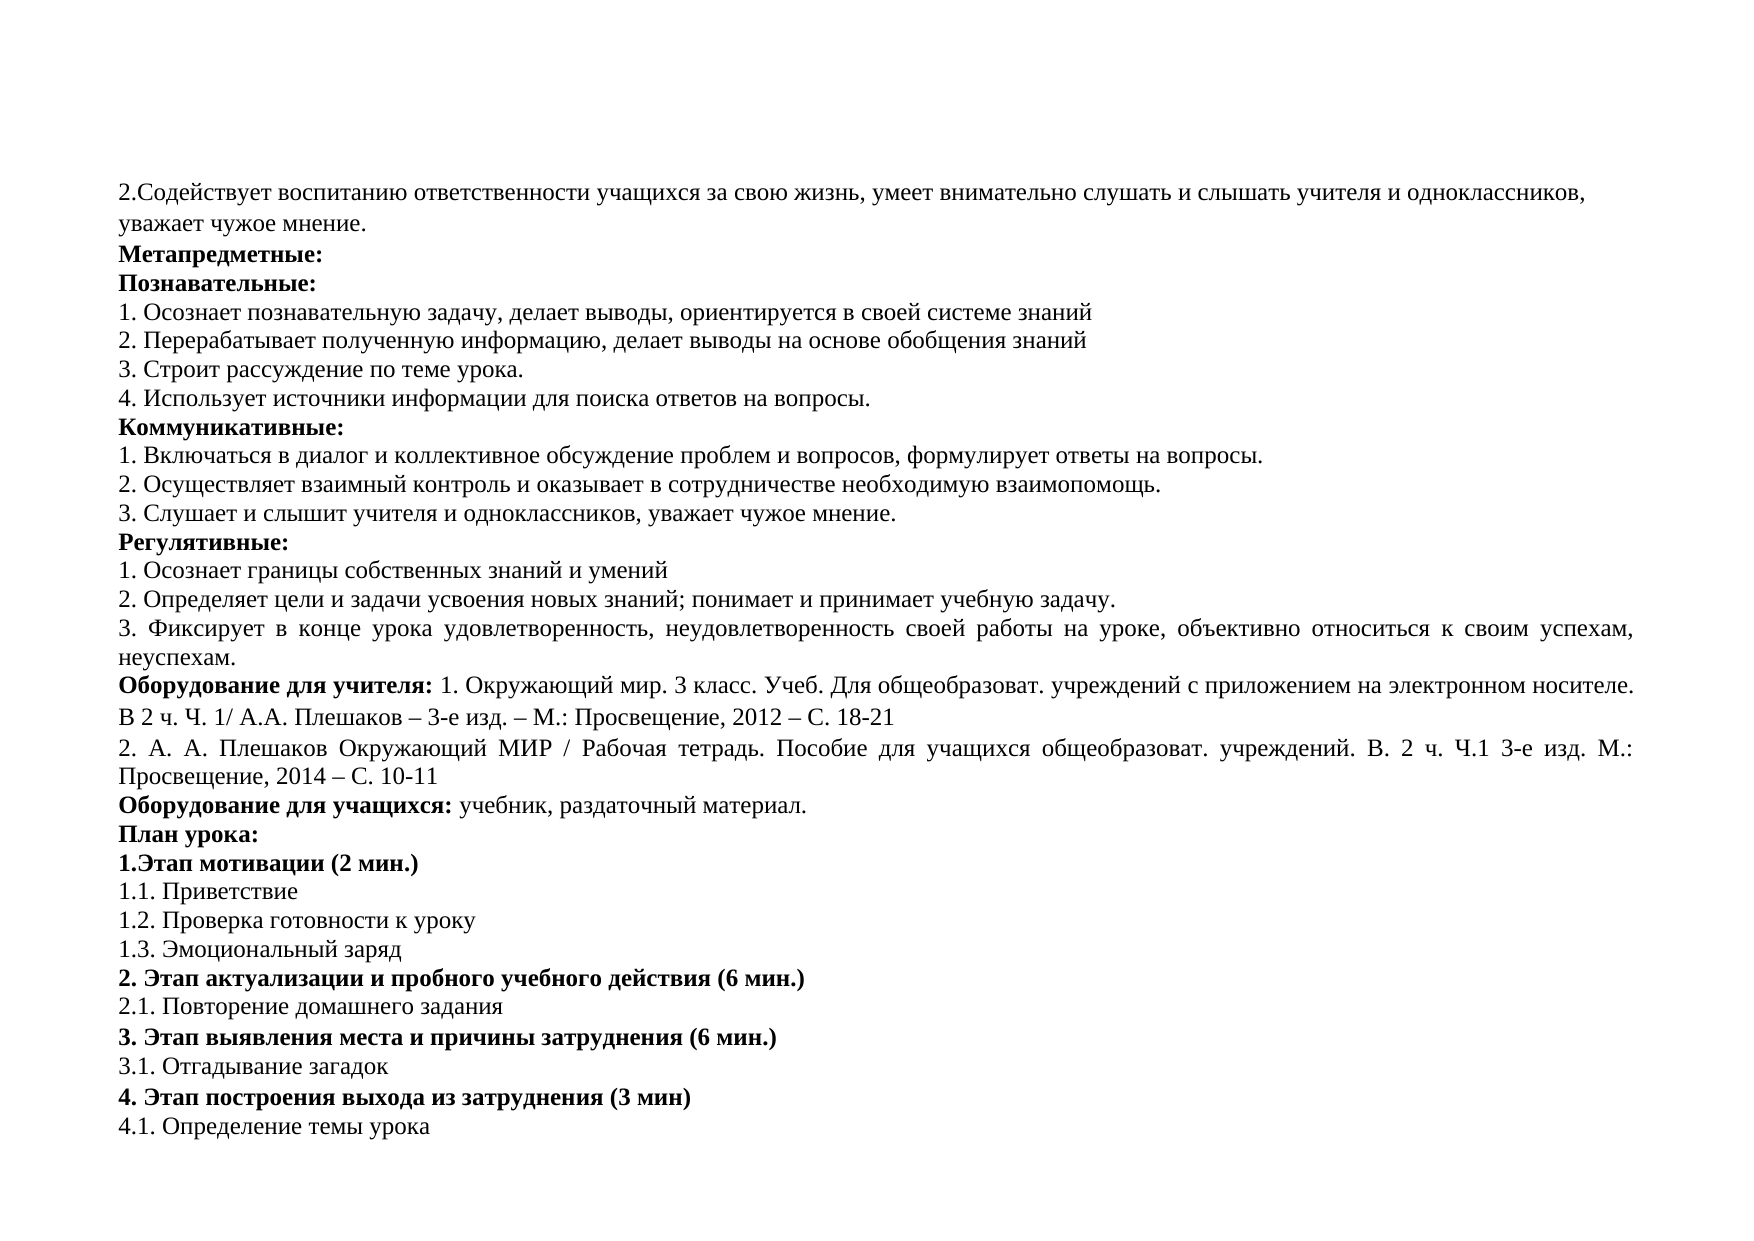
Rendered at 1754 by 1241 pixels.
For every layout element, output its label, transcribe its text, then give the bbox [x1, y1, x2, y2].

text Метапредметные: [118, 239, 1636, 268]
text 4.1. Определение темы урока [118, 1111, 1636, 1140]
text Оборудование для учащихся: учебник, раздаточный материал. [118, 790, 1636, 819]
text 4. Этап построения выхода из затруднения (3 мин) [118, 1082, 1636, 1111]
text 1. Включаться в диалог и коллективное обсуждение проблем и вопросов, формулирует ответы на вопросы. [118, 441, 1636, 469]
text План урока: [118, 819, 1636, 848]
text 2. Определяет цели и задачи усвоения новых знаний; понимает и принимает учебную задачу. [118, 584, 1636, 613]
text 3. Фиксирует в конце урока удовлетворенность, неудовлетворенность своей работы на уроке, объективно относиться к своим успехам, неуспехам. [118, 613, 1636, 671]
text 4. Использует источники информации для поиска ответов на вопросы. [118, 383, 1636, 412]
text 1.Этап мотивации (2 мин.) [118, 848, 1636, 876]
text 2. А. А. Плешаков Окружающий МИР / Рабочая тетрадь. Пособие для учащихся общеобразоват. учреждений. В. 2 ч. Ч.1 3-е изд. М.: Просвещение, 2014 – С. 10-11 [118, 733, 1636, 790]
text Познавательные: [118, 268, 1636, 297]
text 2. Этап актуализации и пробного учебного действия (6 мин.) [118, 963, 1636, 991]
text 2. Перерабатывает полученную информацию, делает выводы на основе обобщения знаний [118, 326, 1636, 354]
text 1. Осознает познавательную задачу, делает выводы, ориентируется в своей системе знаний [118, 297, 1636, 326]
text 1.2. Проверка готовности к уроку [118, 905, 1636, 934]
text Оборудование для учителя: 1. Окружающий мир. 3 класс. Учеб. Для общеобразоват. учреждений с приложением на электронном носителе. В 2 ч. Ч. 1/ А.А. Плешаков – 3-е изд. – М.: Просвещение, 2012 – С. 18-21 [118, 671, 1636, 730]
text 2. Осуществляет взаимный контроль и оказывает в сотрудничестве необходимую взаимопомощь. [118, 469, 1636, 498]
text 2.Содействует воспитанию ответственности учащихся за свою жизнь, умеет внимательно слушать и слышать учителя и одноклассников, уважает чужое мнение. [118, 177, 1636, 237]
text Регулятивные: [118, 527, 1636, 556]
text 3. Этап выявления места и причины затруднения (6 мин.) [118, 1022, 1636, 1051]
text 3. Слушает и слышит учителя и одноклассников, уважает чужое мнение. [118, 498, 1636, 527]
text 1.1. Приветствие [118, 876, 1636, 905]
text 2.1. Повторение домашнего задания [118, 991, 1636, 1020]
text Коммуникативные: [118, 412, 1636, 441]
text 1. Осознает границы собственных знаний и умений [118, 556, 1636, 584]
text 3.1. Отгадывание загадок [118, 1051, 1636, 1080]
text 3. Строит рассуждение по теме урока. [118, 354, 1636, 383]
text 1.3. Эмоциональный заряд [118, 934, 1636, 963]
